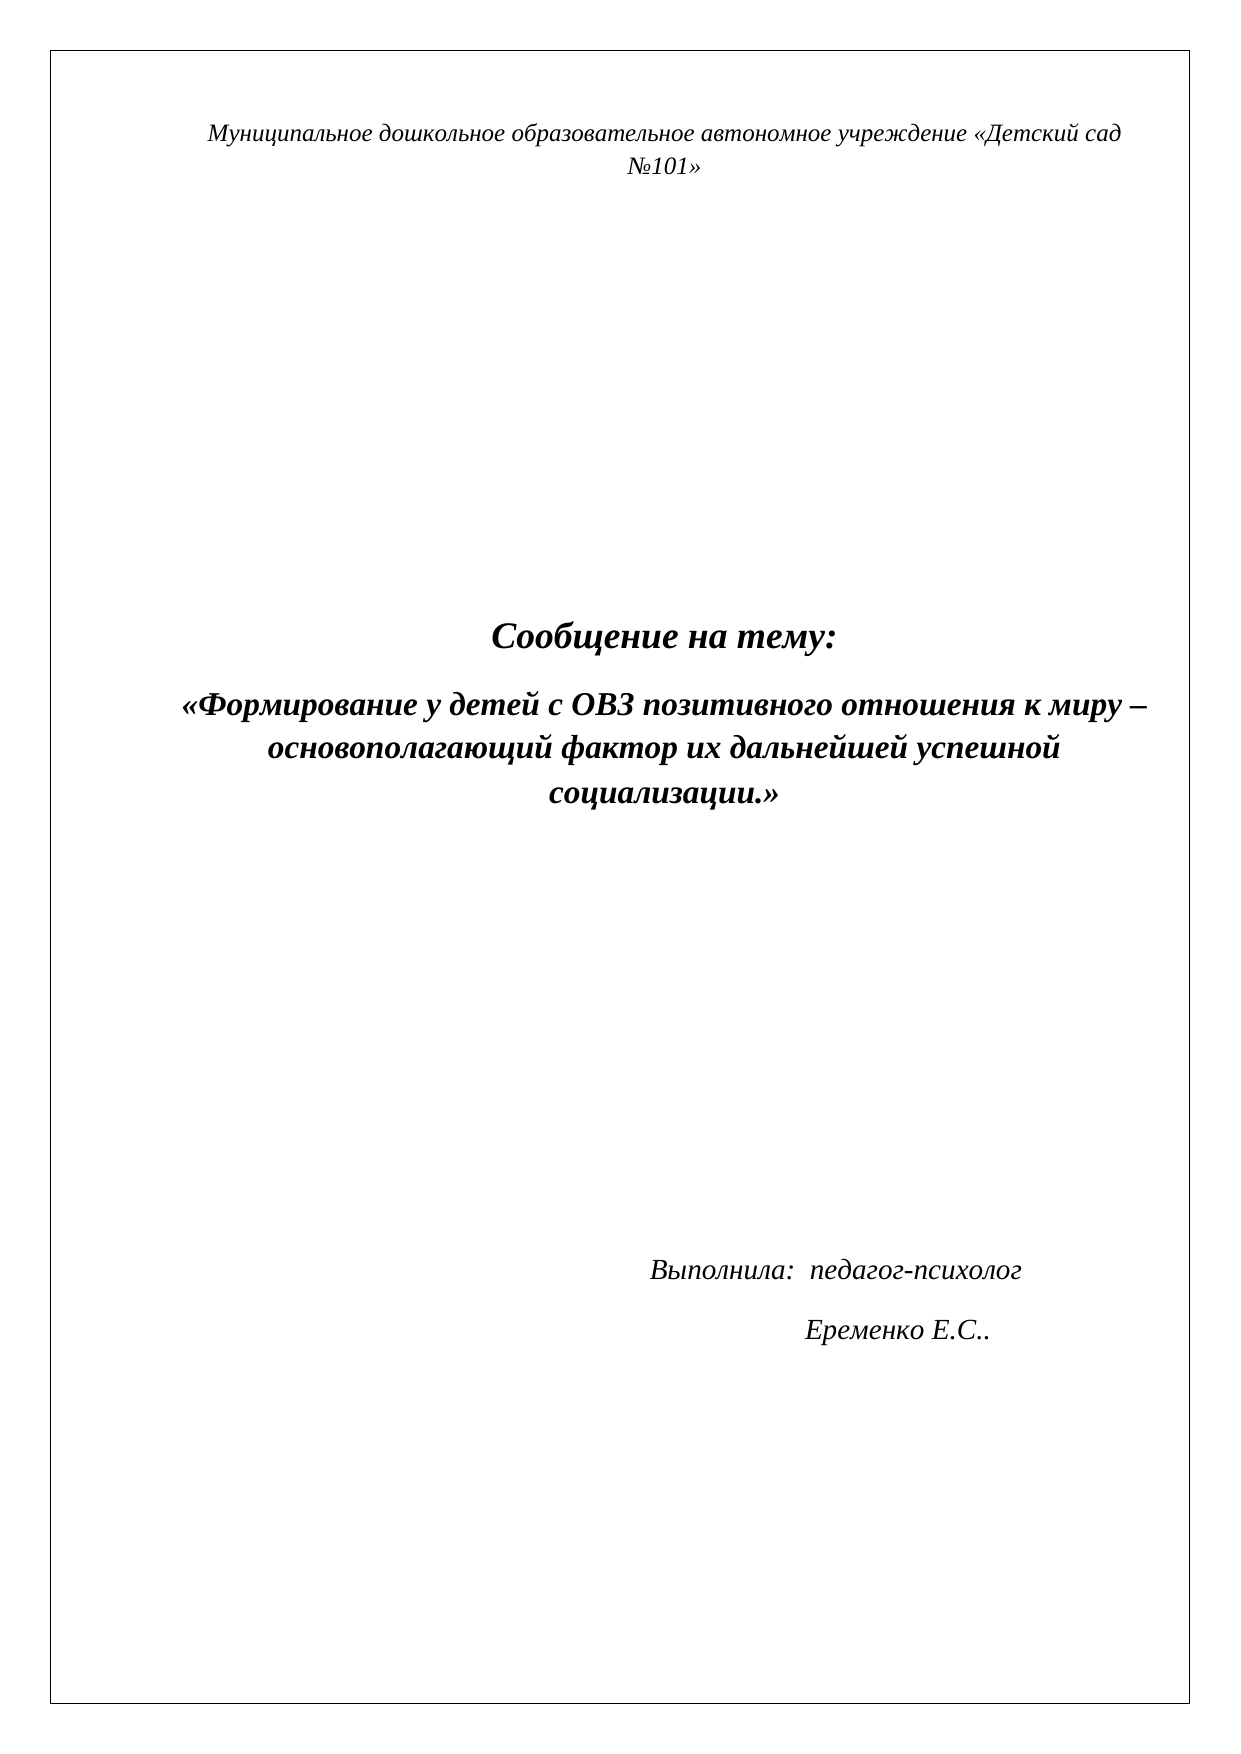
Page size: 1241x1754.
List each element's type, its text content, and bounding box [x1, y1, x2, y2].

text Выполнила: педагог-психолог [177, 1252, 1152, 1286]
text Муниципальное дошкольное образовательное автономное учреждение «Детский сад №101» [177, 118, 1152, 180]
text «Формирование у детей с ОВЗ позитивного отношения к миру – основополагающий фактор их дальнейшей успешной социализации.» [177, 684, 1152, 810]
text Сообщение на тему: [177, 613, 1152, 656]
text Еременко Е.С.. [177, 1312, 1152, 1345]
